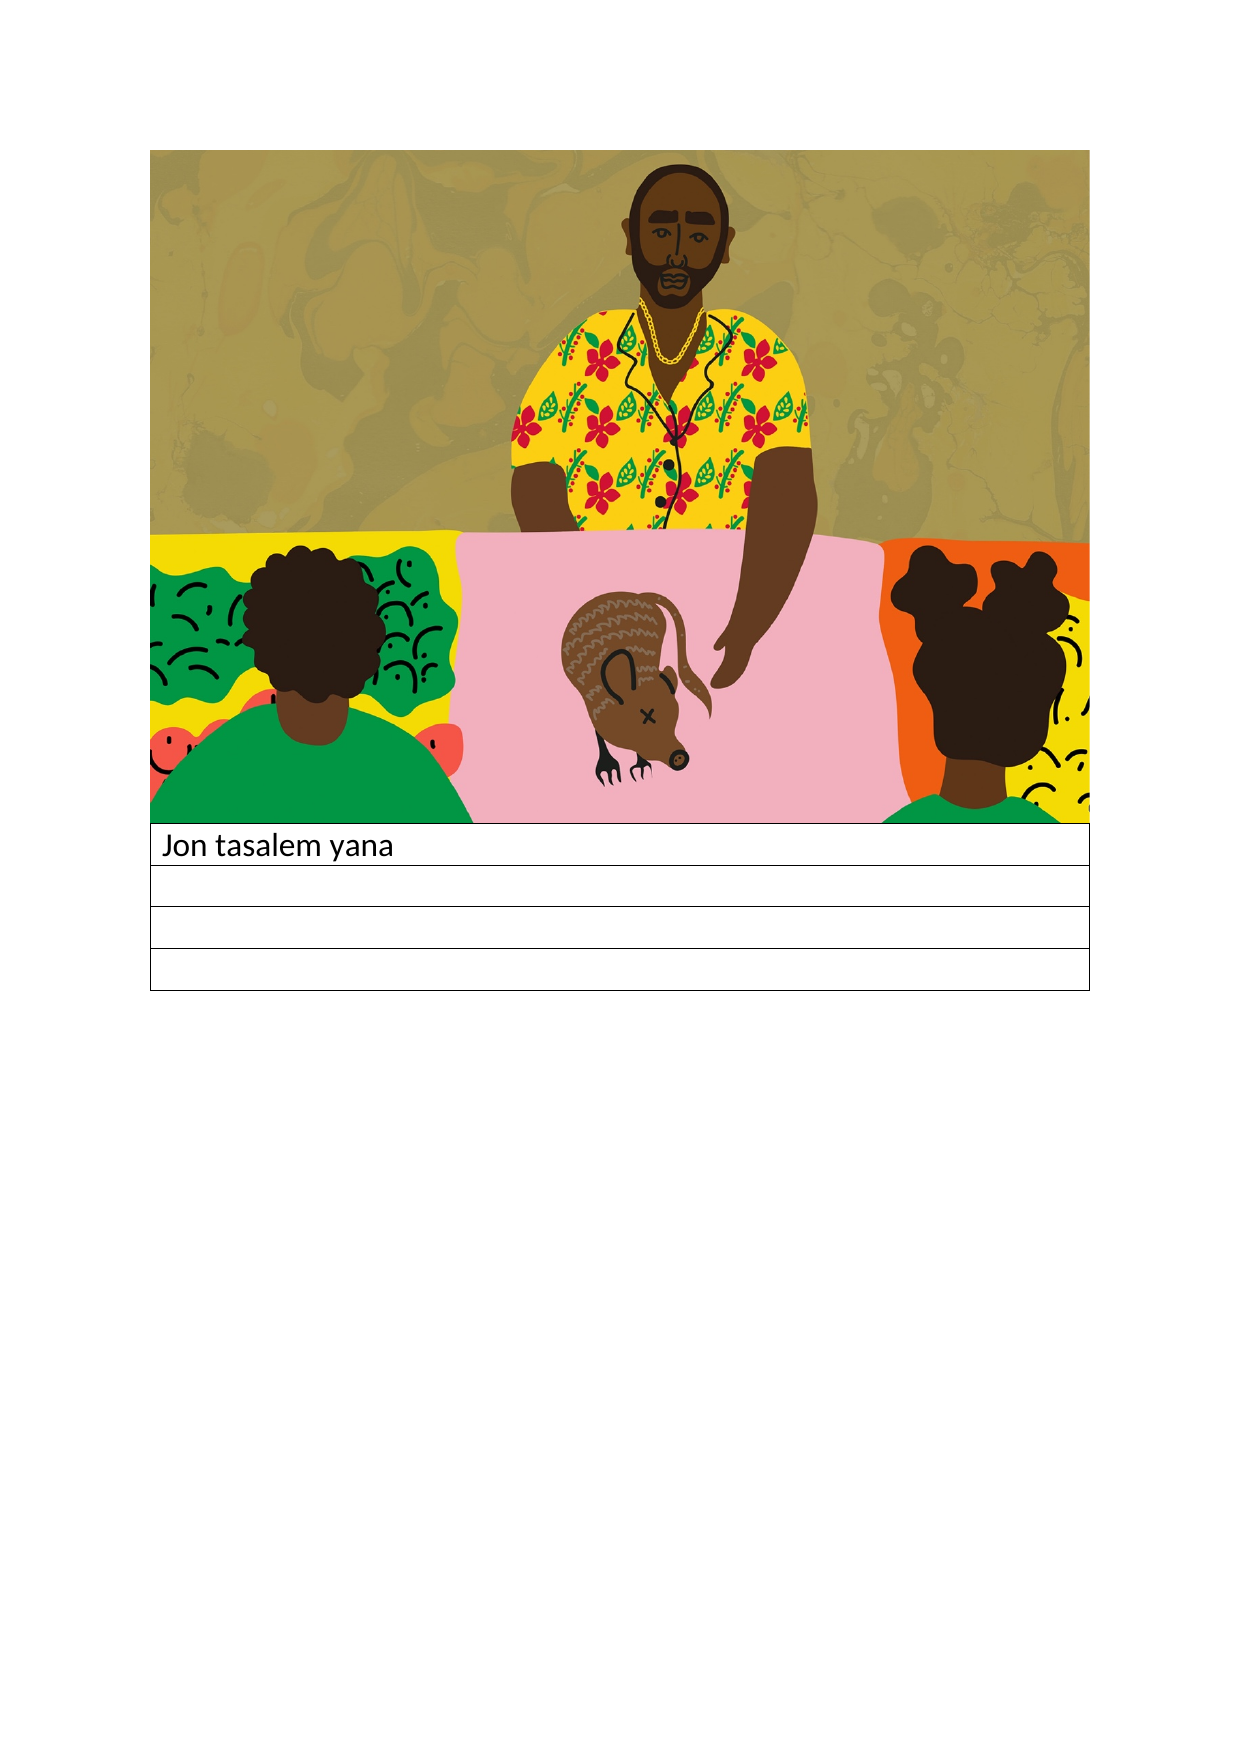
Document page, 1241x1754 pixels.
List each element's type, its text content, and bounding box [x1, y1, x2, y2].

picture [150, 150, 1090, 823]
table_cell [151, 907, 1089, 948]
table_header Jon tasalem yana [151, 824, 1089, 864]
table_cell [151, 949, 1089, 990]
table_cell [151, 866, 1089, 906]
